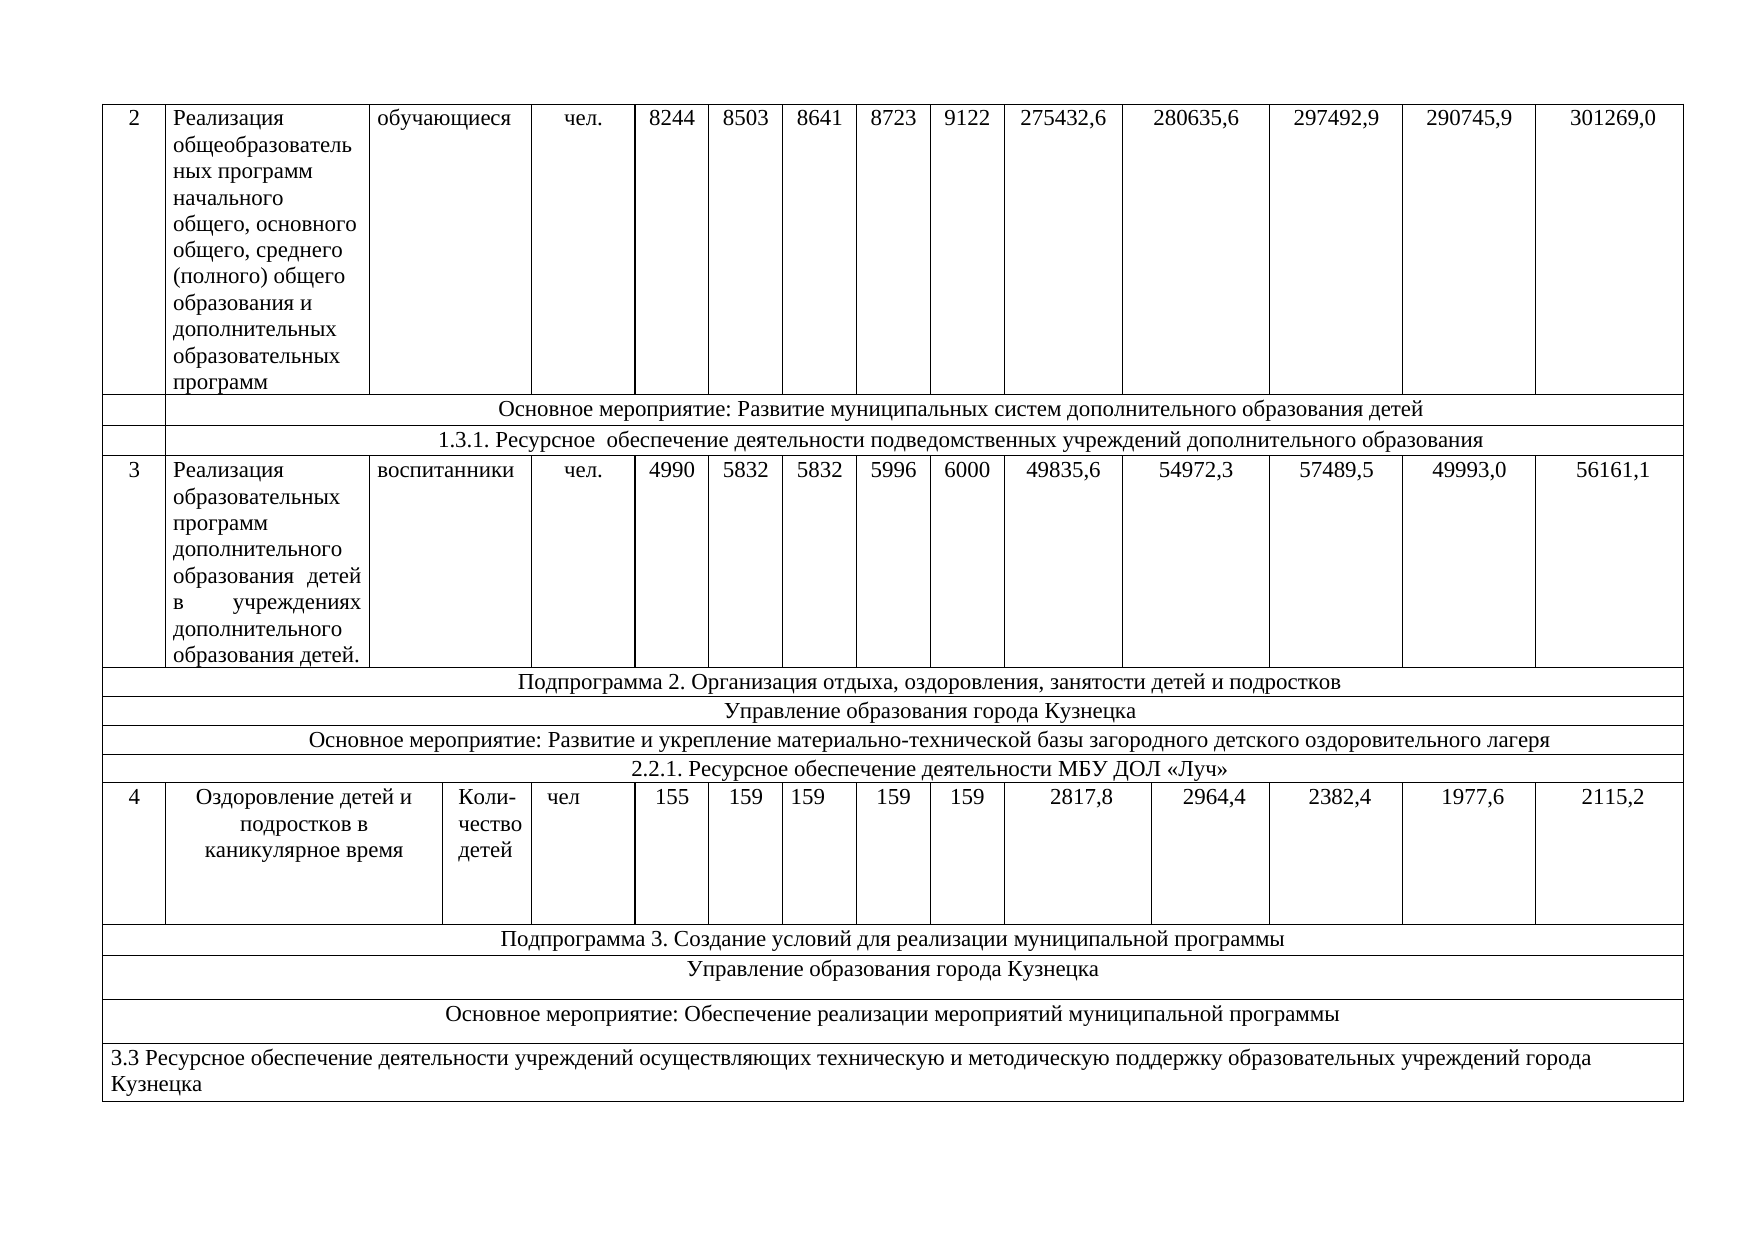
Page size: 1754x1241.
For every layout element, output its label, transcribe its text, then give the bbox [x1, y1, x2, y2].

table_cell Оздоровление детей и подростков в каникулярное время [166, 783, 442, 924]
table_cell 3.3 Ресурсное обеспечение деятельности учреждений осуществляющих техническую и методическую поддержку образовательных учреждений города Кузнецка [103, 1044, 1683, 1101]
table_cell 54972,3 [1123, 456, 1269, 667]
table_cell 57489,5 [1270, 456, 1402, 667]
table_cell 1.3.1. Ресурсное обеспечение деятельности подведомственных учреждений дополнительного образования [166, 426, 1683, 455]
table_cell 5996 [857, 456, 930, 667]
table_cell 280635,6 [1123, 105, 1269, 394]
table_cell 159 [709, 783, 782, 924]
table_cell 8244 [636, 105, 708, 394]
table_cell Основное мероприятие: Развитие муниципальных систем дополнительного образования детей [166, 395, 1683, 425]
table_cell [103, 395, 165, 425]
table_cell 297492,9 [1270, 105, 1402, 394]
table_cell 4990 [636, 456, 708, 667]
table_cell 301269,0 [1536, 105, 1683, 394]
table_cell 2115,2 [1536, 783, 1683, 924]
table_cell 5832 [783, 456, 856, 667]
table_cell Подпрограмма 3. Создание условий для реализации муниципальной программы [103, 925, 1683, 954]
table_cell 2817,8 [1005, 783, 1151, 924]
table_cell воспитанники [370, 456, 531, 667]
table_cell Коли-чество детей [443, 783, 531, 924]
table_cell Подпрограмма 2. Организация отдыха, оздоровления, занятости детей и подростков [103, 668, 1683, 696]
table_cell 4 [103, 783, 165, 924]
table_cell 290745,9 [1403, 105, 1535, 394]
table_cell 2 [103, 105, 165, 394]
table_cell Управление образования города Кузнецка [103, 956, 1683, 998]
table_cell 56161,1 [1536, 456, 1683, 667]
table_cell 2964,4 [1152, 783, 1269, 924]
table_cell Основное мероприятие: Обеспечение реализации мероприятий муниципальной программы [103, 1000, 1683, 1043]
table_cell 159 [857, 783, 930, 924]
table_cell 8503 [709, 105, 782, 394]
table_cell чел. [532, 456, 634, 667]
table_cell 2382,4 [1270, 783, 1402, 924]
table_cell Реализация образовательных программ дополнительного образования детей в учреждениях дополнительного образования детей. [166, 456, 369, 667]
table_cell 9122 [931, 105, 1004, 394]
table_cell 155 [636, 783, 708, 924]
table_cell 2.2.1. Ресурсное обеспечение деятельности МБУ ДОЛ «Луч» [103, 755, 1683, 782]
table_cell чел. [532, 105, 634, 394]
table_cell [103, 426, 165, 455]
table_cell 5832 [709, 456, 782, 667]
table_cell 6000 [931, 456, 1004, 667]
table_cell 8723 [857, 105, 930, 394]
table_cell 275432,6 [1005, 105, 1122, 394]
table_cell Основное мероприятие: Развитие и укрепление материально-технической базы загородного детского оздоровительного лагеря [103, 726, 1683, 753]
table_cell 49993,0 [1403, 456, 1535, 667]
table_cell 159 [783, 783, 856, 924]
table_cell 8641 [783, 105, 856, 394]
table_cell 159 [931, 783, 1004, 924]
table_cell чел [532, 783, 634, 924]
table_cell 3 [103, 456, 165, 667]
table_cell Управление образования города Кузнецка [103, 697, 1683, 725]
table_cell 49835,6 [1005, 456, 1122, 667]
table_cell Реализация общеобразовательных программ начального общего, основного общего, среднего (полного) общего образования и дополнительных образовательных программ [166, 105, 369, 394]
table_cell 1977,6 [1403, 783, 1535, 924]
table_cell обучающиеся [370, 105, 531, 394]
